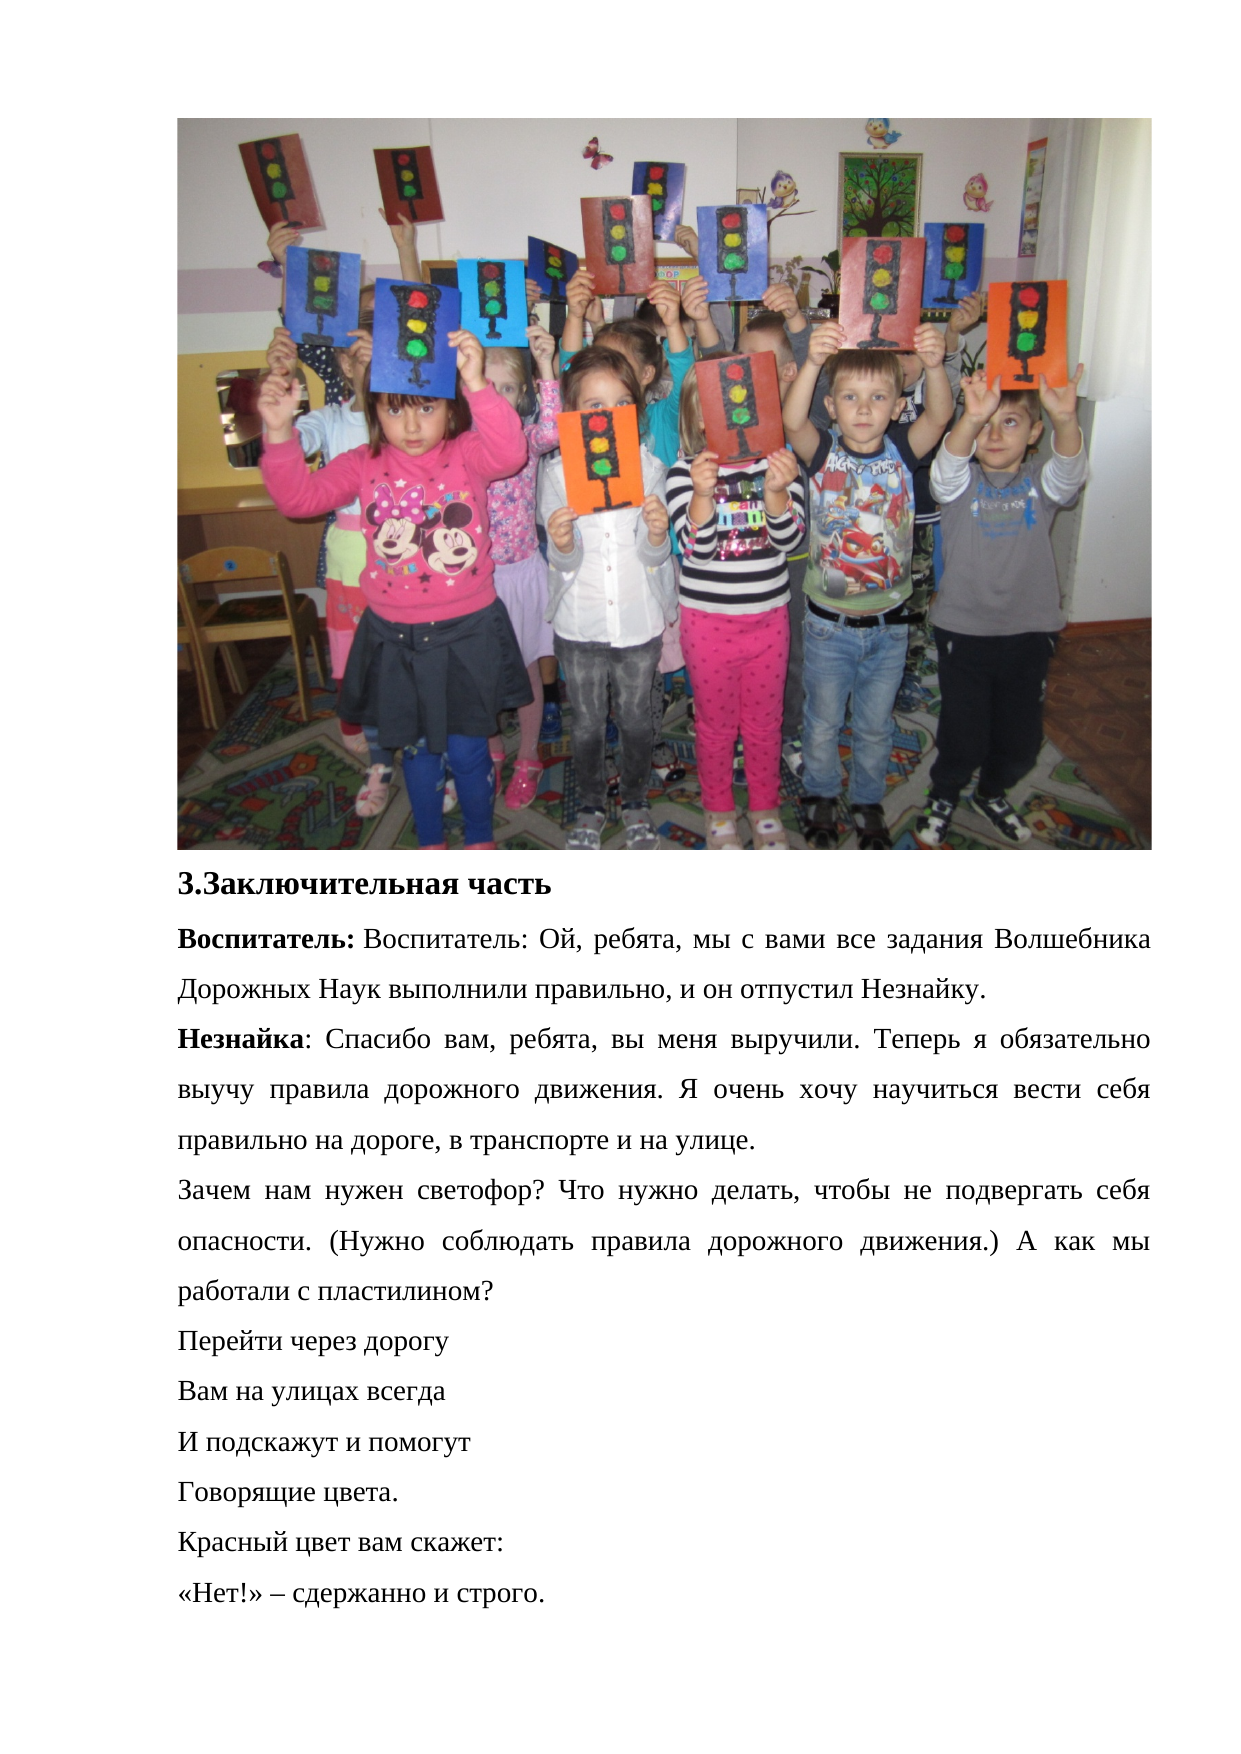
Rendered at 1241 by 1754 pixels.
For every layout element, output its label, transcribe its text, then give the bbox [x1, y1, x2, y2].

text Перейти через дорогу [177, 1323, 1152, 1357]
text Зачем нам нужен светофор? Что нужно делать, чтобы не подвергать себя опасности. (Нужно соблюдать правила дорожного движения.) А как мы работали с пластилином? [177, 1172, 1152, 1306]
text Вам на улицах всегда [177, 1373, 1152, 1407]
text Говорящие цвета. [177, 1474, 1152, 1508]
text Красный цвет вам скажет: [177, 1524, 1152, 1558]
text «Нет!» – сдержанно и строго. [177, 1575, 1152, 1608]
picture [177, 118, 1152, 850]
text 3.Заключительная часть [177, 863, 1152, 902]
text Воспитатель: Воспитатель: Ой, ребята, мы с вами все задания Волшебника Дорожных Наук выполнили правильно, и он отпустил Незнайку. [177, 921, 1152, 1004]
text Незнайка: Спасибо вам, ребята, вы меня выручили. Теперь я обязательно выучу правила дорожного движения. Я очень хочу научиться вести себя правильно на дороге, в транспорте и на улице. [177, 1021, 1152, 1156]
text И подскажут и помогут [177, 1424, 1152, 1457]
